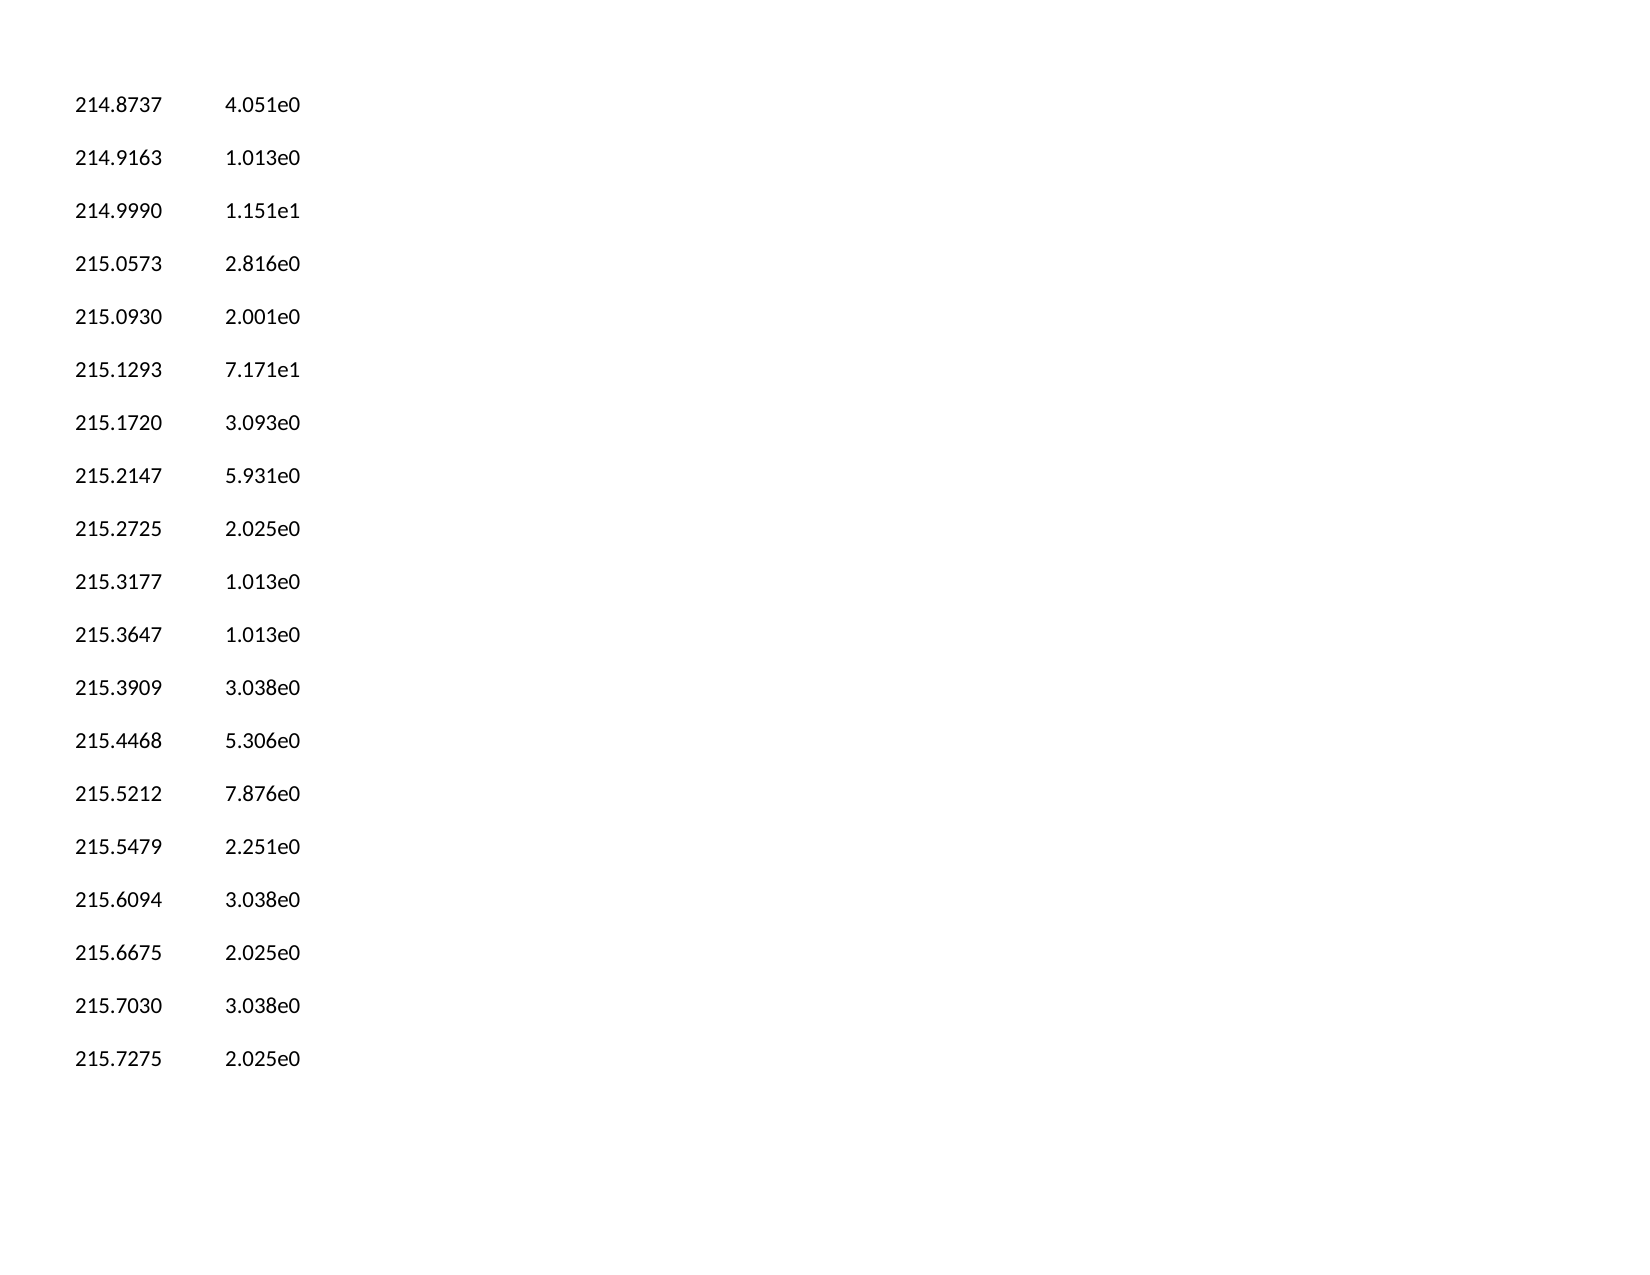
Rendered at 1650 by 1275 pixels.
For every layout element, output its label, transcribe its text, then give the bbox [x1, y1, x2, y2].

text 215.7275 2.025e0 [75, 1044, 1563, 1072]
text 214.9990 1.151e1 [75, 196, 1563, 224]
text 214.8737 4.051e0 [75, 90, 1563, 118]
text 215.4468 5.306e0 [75, 726, 1563, 754]
text 215.1720 3.093e0 [75, 408, 1563, 436]
text 215.0930 2.001e0 [75, 302, 1563, 330]
text 215.3177 1.013e0 [75, 567, 1563, 595]
text 215.1293 7.171e1 [75, 355, 1563, 383]
text 215.2147 5.931e0 [75, 461, 1563, 489]
text 215.2725 2.025e0 [75, 514, 1563, 542]
text 215.3909 3.038e0 [75, 673, 1563, 701]
text 215.5212 7.876e0 [75, 779, 1563, 807]
text 215.7030 3.038e0 [75, 991, 1563, 1019]
text 214.9163 1.013e0 [75, 143, 1563, 171]
text 215.0573 2.816e0 [75, 249, 1563, 277]
text 215.3647 1.013e0 [75, 620, 1563, 648]
text 215.5479 2.251e0 [75, 832, 1563, 860]
text 215.6094 3.038e0 [75, 885, 1563, 913]
text 215.6675 2.025e0 [75, 938, 1563, 966]
